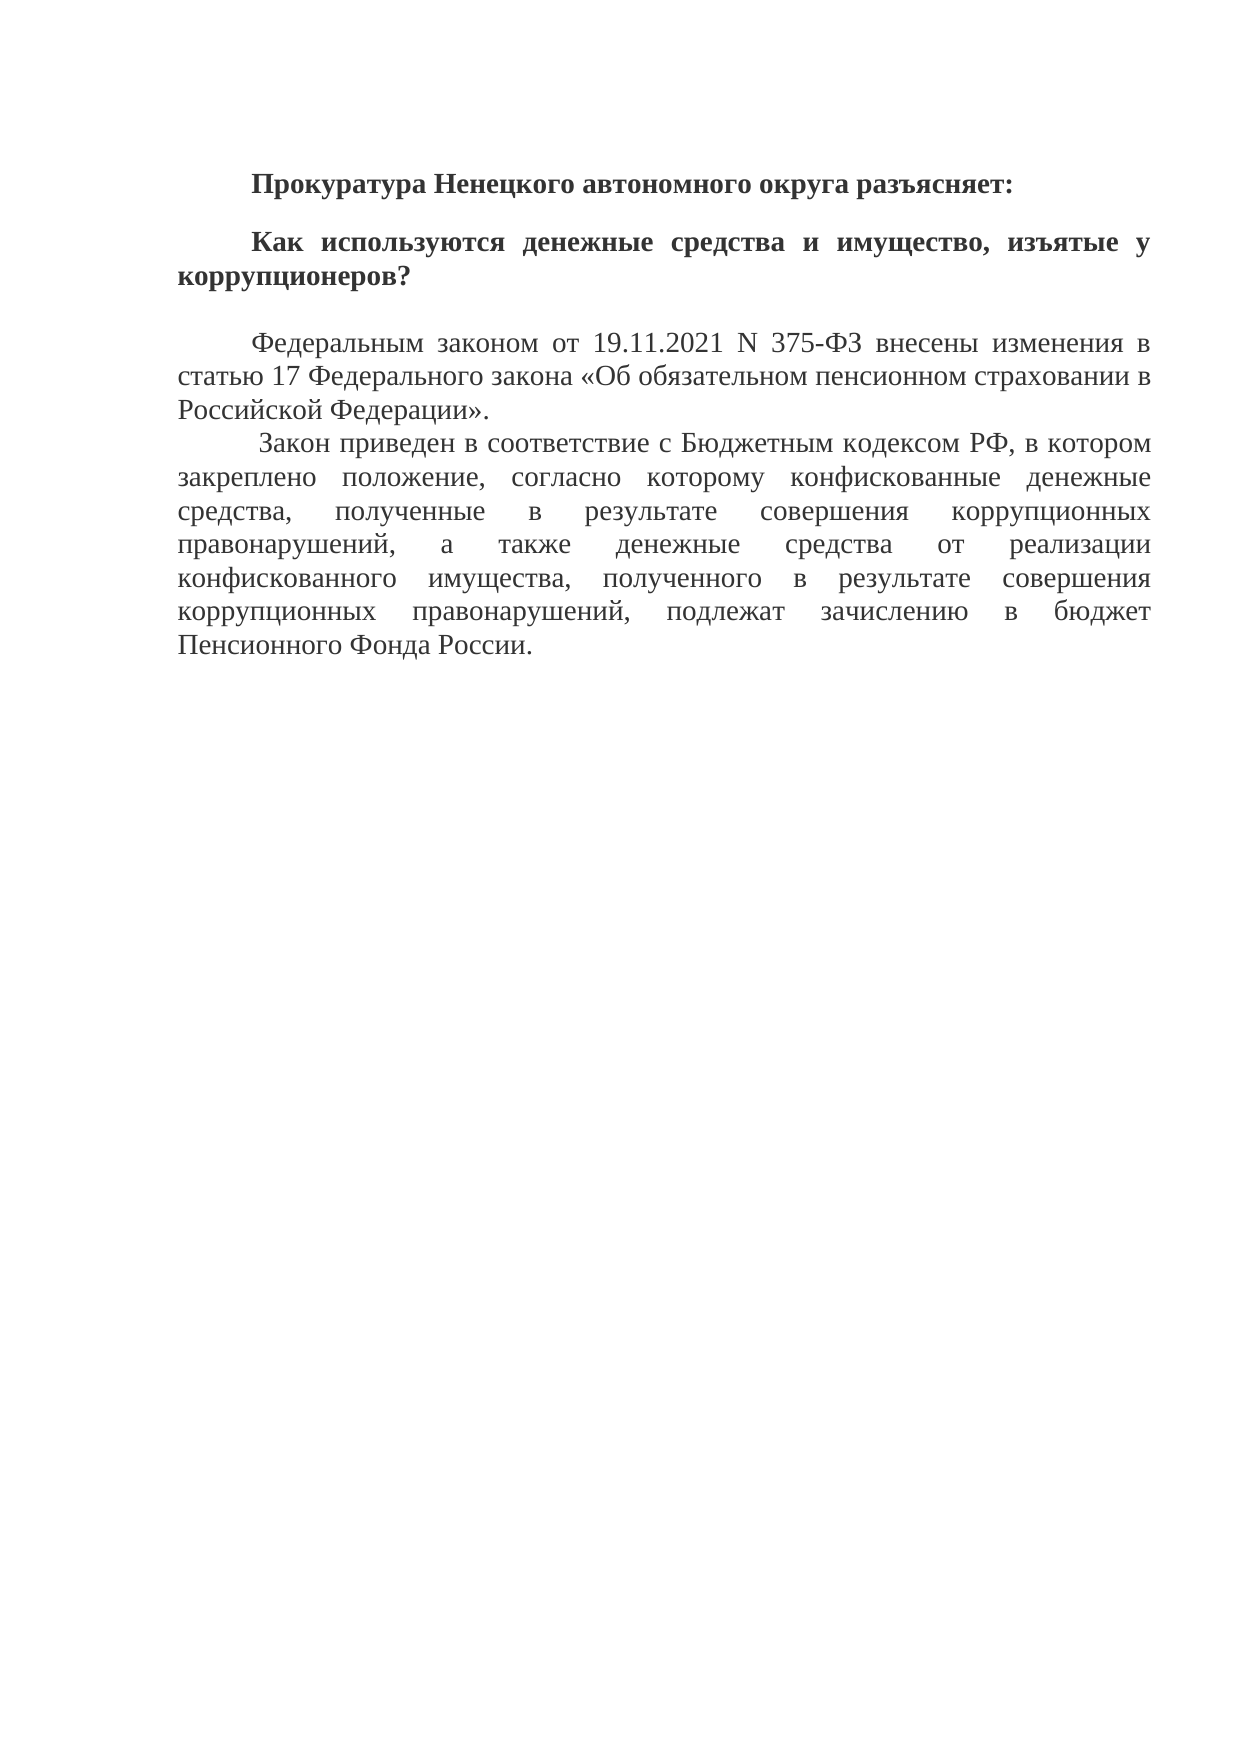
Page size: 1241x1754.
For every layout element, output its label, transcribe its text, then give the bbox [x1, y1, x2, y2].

text Как используются денежные средства и имущество, изъятые у коррупционеров? [177, 224, 1152, 291]
text Федеральным законом от 19.11.2021 N 375-ФЗ внесены изменения в статью 17 Федерального закона «Об обязательном пенсионном страховании в Российской Федерации». [177, 325, 1152, 426]
text Прокуратура Ненецкого автономного округа разъясняет: [177, 143, 1152, 199]
text Закон приведен в соответствие с Бюджетным кодексом РФ, в котором закреплено положение, согласно которому конфискованные денежные средства, полученные в результате совершения коррупционных правонарушений, а также денежные средства от реализации конфискованного имущества, полученного в результате совершения коррупционных правонарушений, подлежат зачислению в бюджет Пенсионного Фонда России. [177, 426, 1152, 660]
